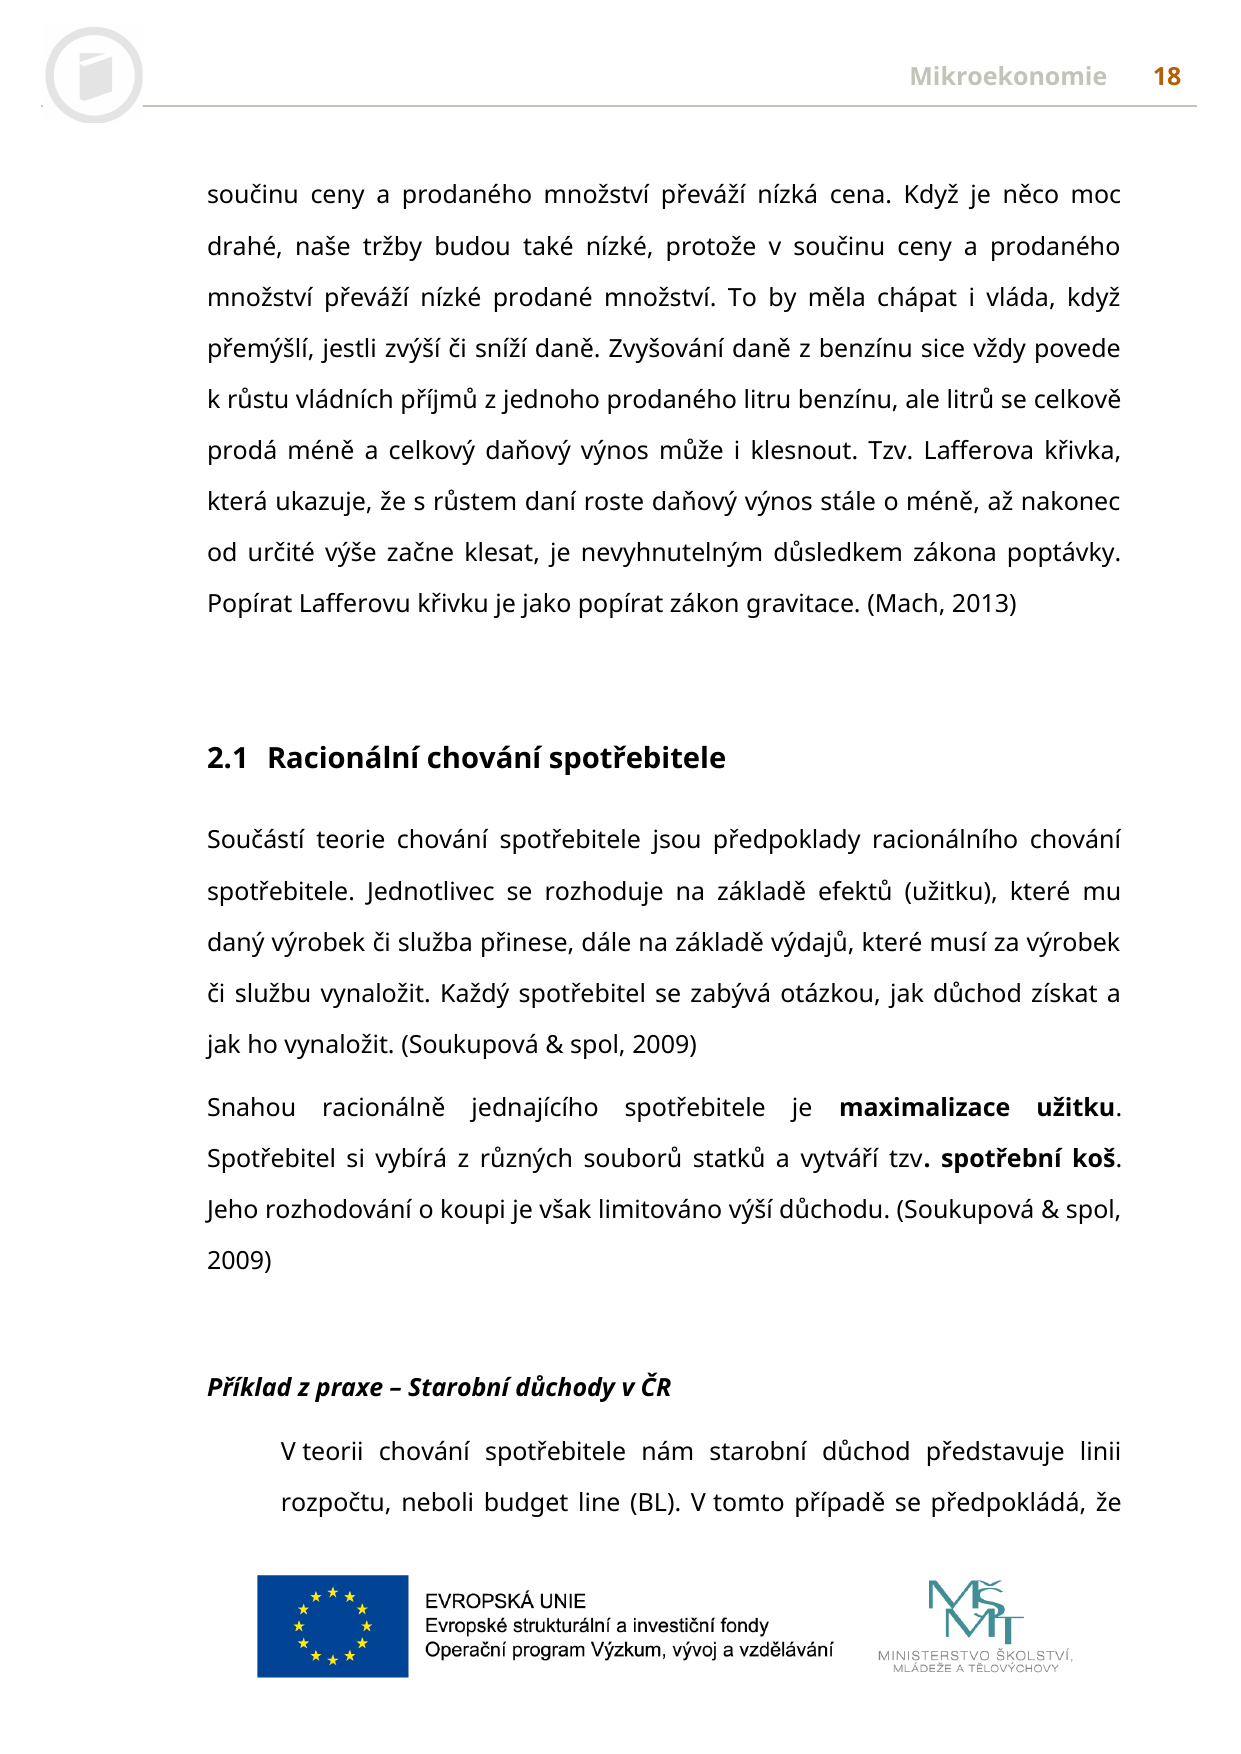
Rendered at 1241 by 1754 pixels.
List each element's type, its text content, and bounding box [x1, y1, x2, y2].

text Součástí teorie chování spotřebitele jsou předpoklady racionálního chování spotřebitele. Jednotlivec se rozhoduje na základě efektů (užitku), které mu daný výrobek či služba přinese, dále na základě výdajů, které musí za výrobek či službu vynaložit. Každý spotřebitel se zabývá otázkou, jak důchod získat a jak ho vynaložit. (Soukupová & spol, 2009) [207, 822, 1122, 1060]
text Příklad z praxe – Starobní důchody v ČR [207, 1370, 1122, 1404]
subtitle Racionální chování spotřebitele [207, 738, 1122, 777]
text Snahou racionálně jednajícího spotřebitele je maximalizace užitku. Spotřebitel si vybírá z různých souborů statků a vytváří tzv. spotřební koš. Jeho rozhodování o koupi je však limitováno výší důchodu. (Soukupová & spol, 2009) [207, 1090, 1122, 1277]
picture [206, 1524, 1123, 1728]
